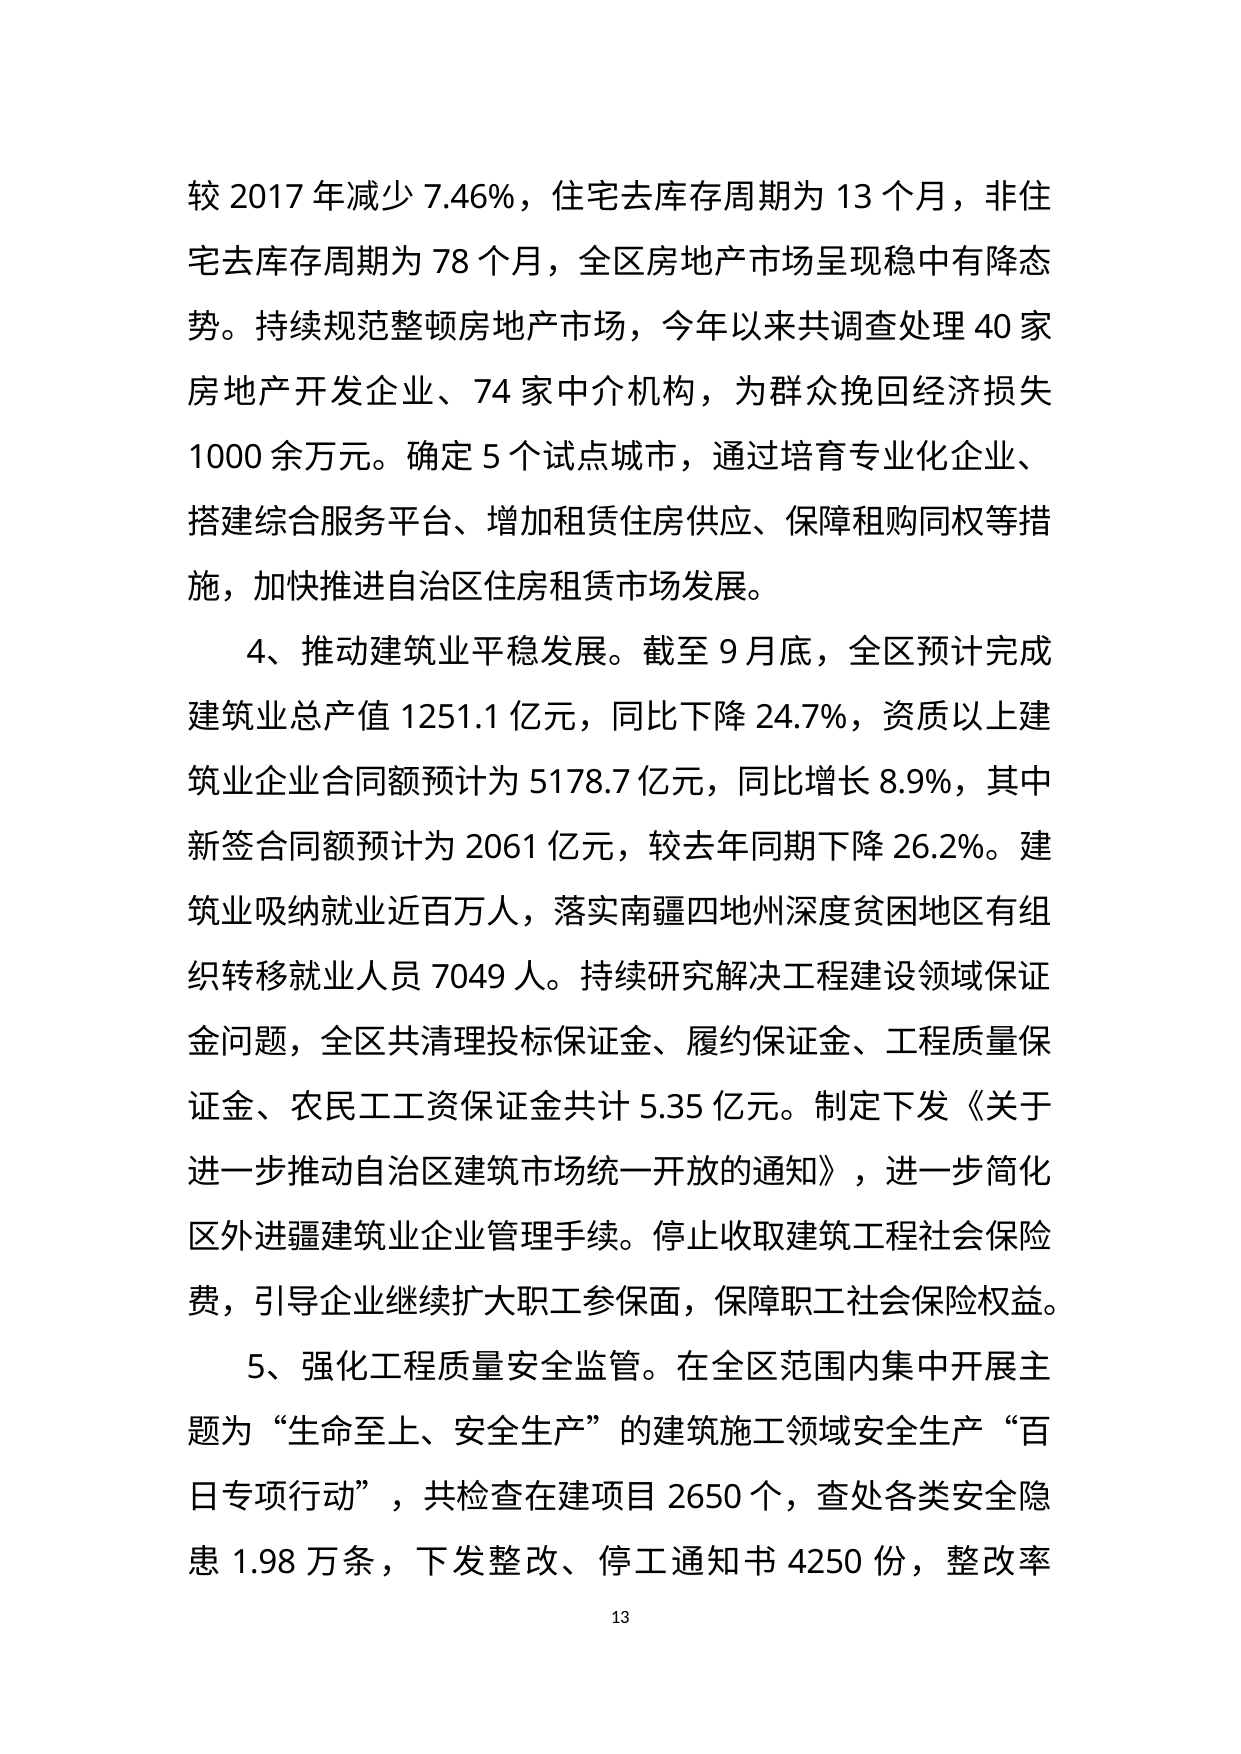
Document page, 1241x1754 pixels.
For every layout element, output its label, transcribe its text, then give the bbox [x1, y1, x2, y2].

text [187, 162, 1053, 617]
text 4、推动建筑业平稳发展。截至9月底，全区预计完成建筑业总产值1251.1亿元，同比下降24.7%，资质以上建筑业企业合同额预计为5178.7亿元，同比增长8.9%，其中新签合同额预计为2061亿元，较去年同期下降26.2%。建筑业吸纳就业近百万人，落实南疆四地州深度贫困地区有组织转移就业人员7049人。持续研究解决工程建设领域保证金问题，全区共清理投标保证金、履约保证金、工程质量保证金、农民工工资保证金共计5.35亿元。制定下发《关于进一步推动自治区建筑市场统一开放的通知》，进一步简化区外进疆建筑业企业管理手续。停止收取建筑工程社会保险费，引导企业继续扩大职工参保面，保障职工社会保险权益。 [187, 617, 1053, 1332]
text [187, 1332, 1053, 1592]
